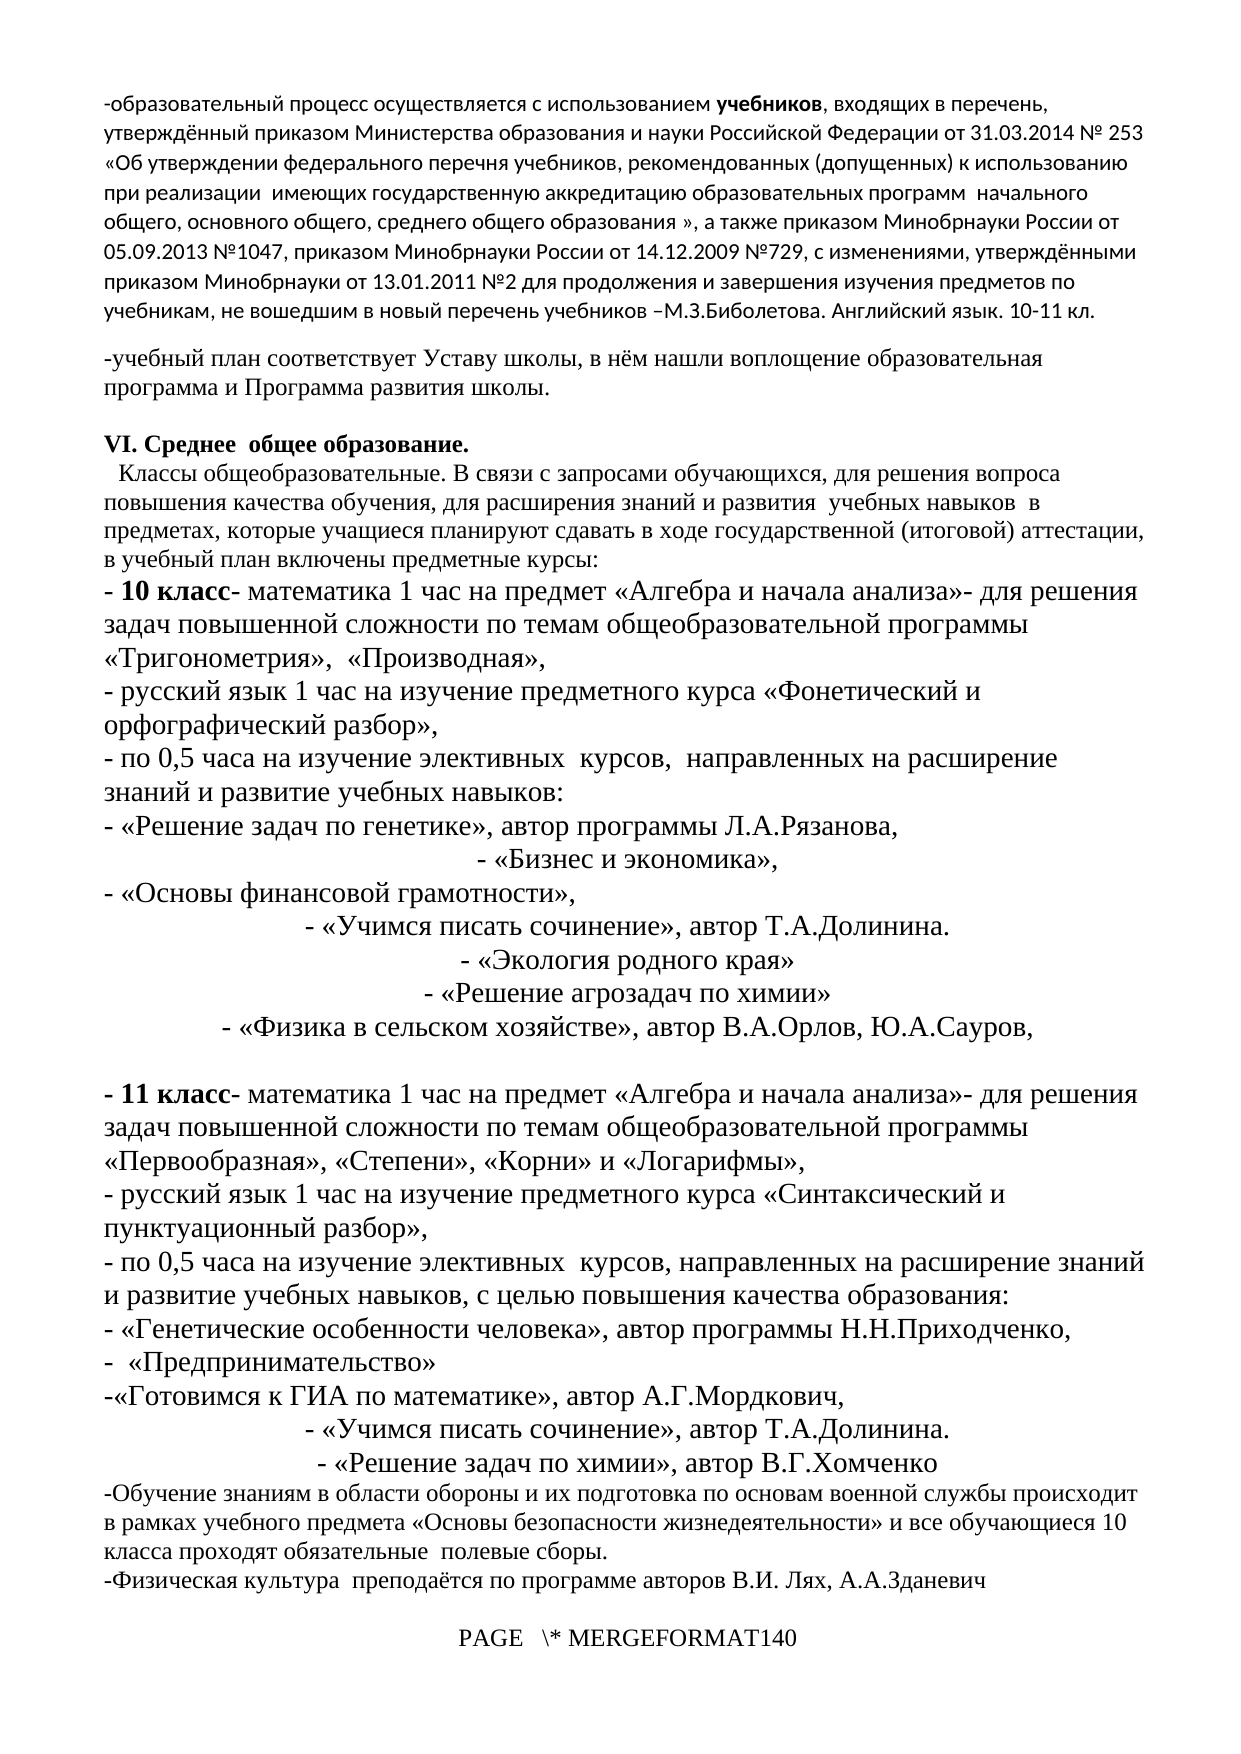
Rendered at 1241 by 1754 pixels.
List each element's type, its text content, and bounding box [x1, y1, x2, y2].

text - «Решение задач по химии», автор В.Г.Хомченко [103, 1445, 1152, 1478]
text - «Основы финансовой грамотности», [103, 875, 1152, 908]
text - «Экология родного края» [103, 942, 1152, 975]
text - «Физика в сельском хозяйстве», автор В.А.Орлов, Ю.А.Сауров, [103, 1009, 1152, 1042]
text - 11 класс- математика 1 час на предмет «Алгебра и начала анализа»- для решения задач повышенной сложности по темам общеобразовательной программы «Первообразная», «Степени», «Корни» и «Логарифмы», [103, 1076, 1152, 1177]
text -учебный план соответствует Уставу школы, в нём нашли воплощение образовательная программа и Программа развития школы. [103, 343, 1152, 400]
text - «Учимся писать сочинение», автор Т.А.Долинина. [103, 1411, 1152, 1445]
text - «Генетические особенности человека», автор программы Н.Н.Приходченко, [103, 1311, 1152, 1344]
text - по 0,5 часа на изучение элективных курсов, направленных на расширение знаний и развитие учебных навыков: [103, 741, 1152, 808]
text - «Учимся писать сочинение», автор Т.А.Долинина. [103, 908, 1152, 942]
text VI. Среднее общее образование. [103, 429, 1152, 458]
text - «Бизнес и экономика», [103, 841, 1152, 875]
text - «Решение задач по генетике», автор программы Л.А.Рязанова, [103, 808, 1152, 841]
text - русский язык 1 час на изучение предметного курса «Синтаксический и пунктуационный разбор», [103, 1177, 1152, 1244]
text - по 0,5 часа на изучение элективных курсов, направленных на расширение знаний и развитие учебных навыков, с целью повышения качества образования: [103, 1244, 1152, 1311]
text - 10 класс- математика 1 час на предмет «Алгебра и начала анализа»- для решения задач повышенной сложности по темам общеобразовательной программы «Тригонометрия», «Производная», [103, 573, 1152, 673]
text -Обучение знаниям в области обороны и их подготовка по основам военной службы происходит в рамках учебного предмета «Основы безопасности жизнедеятельности» и все обучающиеся 10 класса проходят обязательные полевые сборы. [103, 1478, 1152, 1565]
text -Физическая культура преподаётся по программе авторов В.И. Лях, А.А.Зданевич [103, 1565, 1152, 1593]
list -образовательный процесс осуществляется с использованием учебников, входящих в перечень, утверждённый приказом Министерства образования и науки Российской Федерации от 31.03.2014 № 253 «Об утверждении федерального перечня учебников, рекомендованных (допущенных) к использованию при реализации имеющих государственную аккредитацию образовательных программ начального общего, основного общего, среднего общего образования », а также приказом Минобрнауки России от 05.09.2013 №1047, приказом Минобрнауки России от 14.12.2009 №729, с изменениями, утверждёнными приказом Минобрнауки от 13.01.2011 №2 для продолжения и завершения изучения предметов по учебникам, не вошедшим в новый перечень учебников –М.З.Биболетова. Английский язык. 10-11 кл. [103, 89, 1152, 324]
text -«Готовимся к ГИА по математике», автор А.Г.Мордкович, [103, 1378, 1152, 1411]
text Классы общеобразовательные. В связи с запросами обучающихся, для решения вопроса повышения качества обучения, для расширения знаний и развития учебных навыков в предметах, которые учащиеся планируют сдавать в ходе государственной (итоговой) аттестации, в учебный план включены предметные курсы: [103, 458, 1152, 573]
text - «Предпринимательство» [103, 1344, 1152, 1378]
text - русский язык 1 час на изучение предметного курса «Фонетический и орфографический разбор», [103, 673, 1152, 741]
text - «Решение агрозадач по химии» [103, 975, 1152, 1009]
